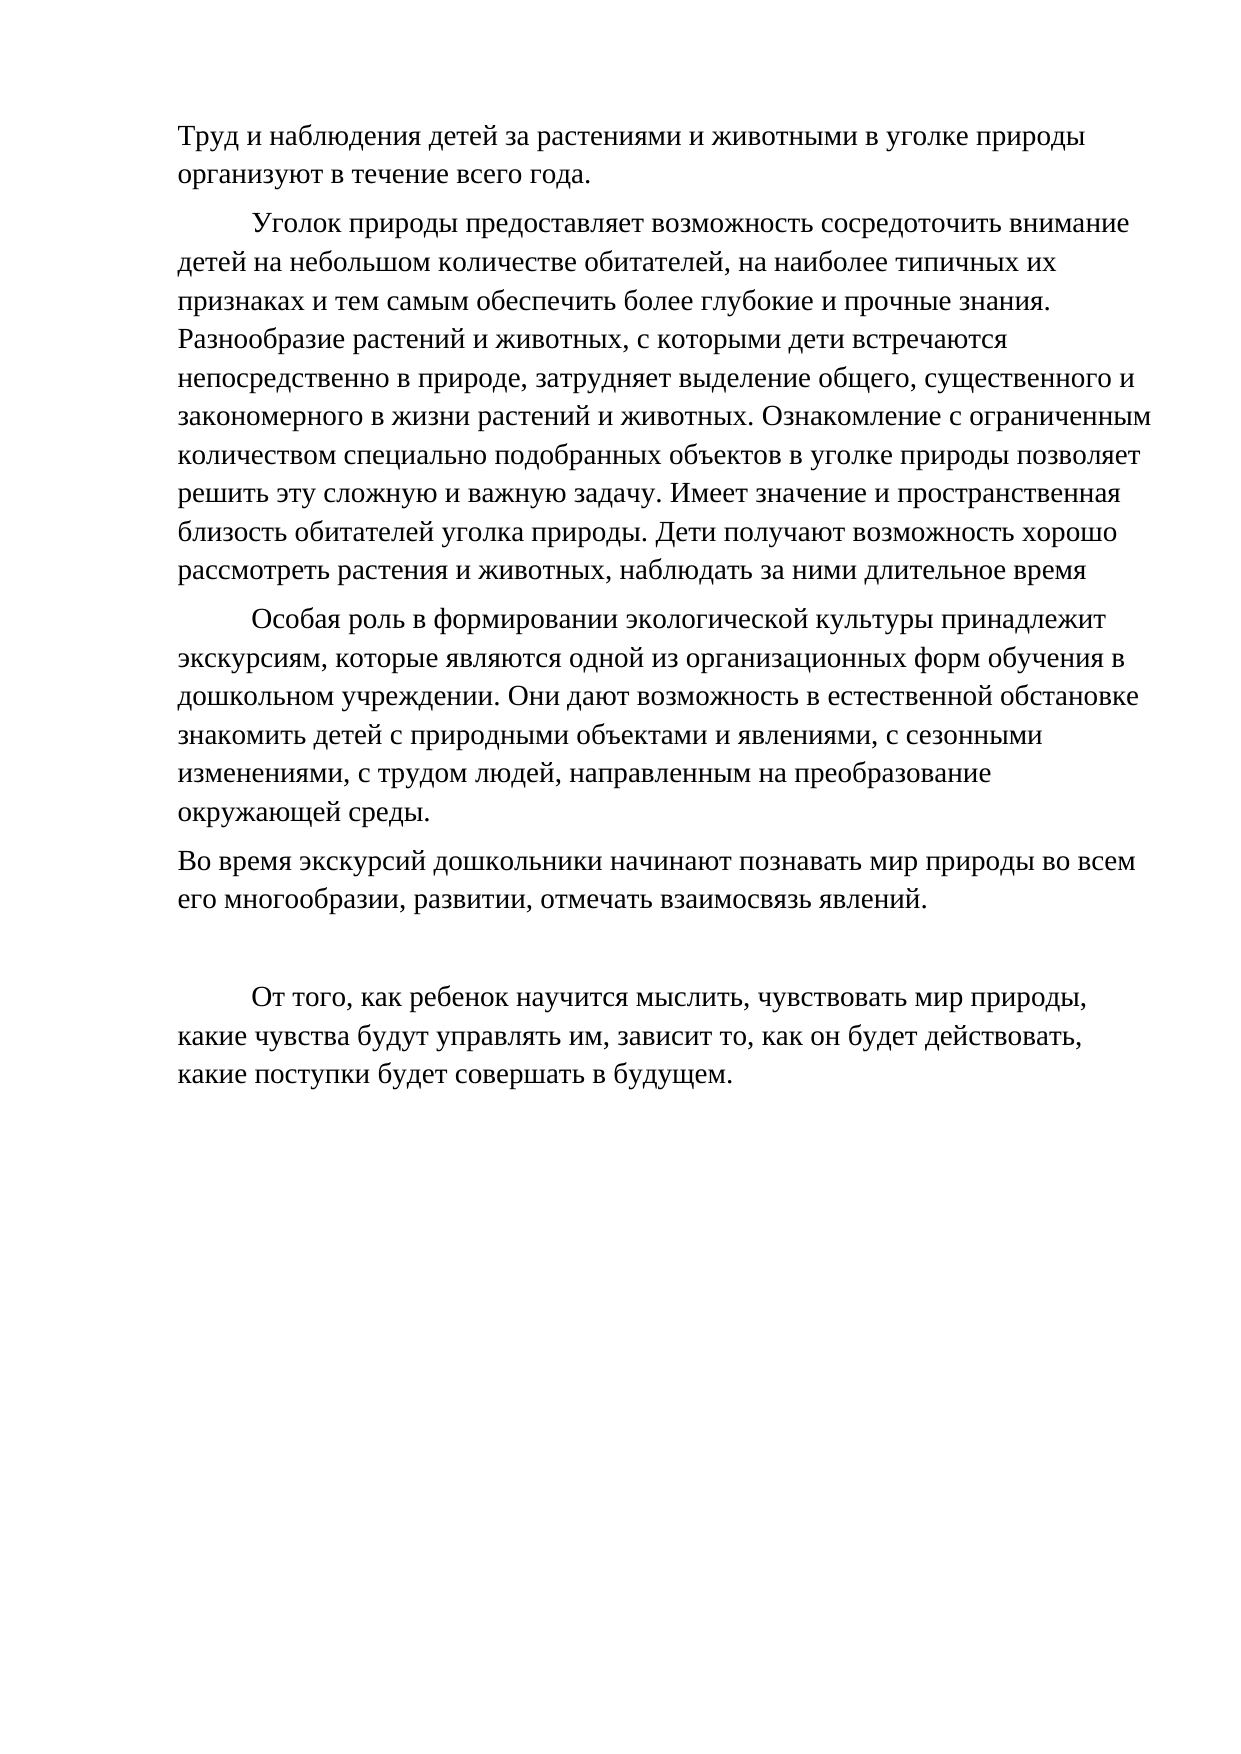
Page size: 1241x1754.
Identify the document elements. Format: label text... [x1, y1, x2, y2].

text Во время экскурсий дошкольники начинают познавать мир природы во всем его многообразии, развитии, отмечать взаимосвязь явлений. [177, 843, 1152, 915]
text Уголок природы предоставляет возможность сосредоточить внимание детей на небольшом количестве обитателей, на наиболее типичных их признаках и тем самым обеспечить более глубокие и прочные знания. Разнообразие растений и животных, с которыми дети встречаются непосредственно в природе, затрудняет выделение общего, существенного и закономерного в жизни растений и животных. Ознакомление с ограниченным количеством специально подобранных объектов в уголке природы позволяет решить эту сложную и важную задачу. Имеет значение и пространственная близость обитателей уголка природы. Дети получают возможность хорошо рассмотреть растения и животных, наблюдать за ними длительное время [177, 206, 1152, 586]
text Особая роль в формировании экологической культуры принадлежит экскурсиям, которые являются одной из организационных форм обучения в дошкольном учреждении. Они дают возможность в естественной обстановке знакомить детей с природными объектами и явлениями, с сезонными изменениями, с трудом людей, направленным на преобразование окружающей среды. [177, 601, 1152, 828]
text От того, как ребенок научится мыслить, чувствовать мир природы, какие чувства будут управлять им, зависит то, как он будет действовать, какие поступки будет совершать в будущем. [177, 979, 1152, 1090]
text Труд и наблюдения детей за растениями и животными в уголке природы организуют в течение всего года. [177, 118, 1152, 190]
